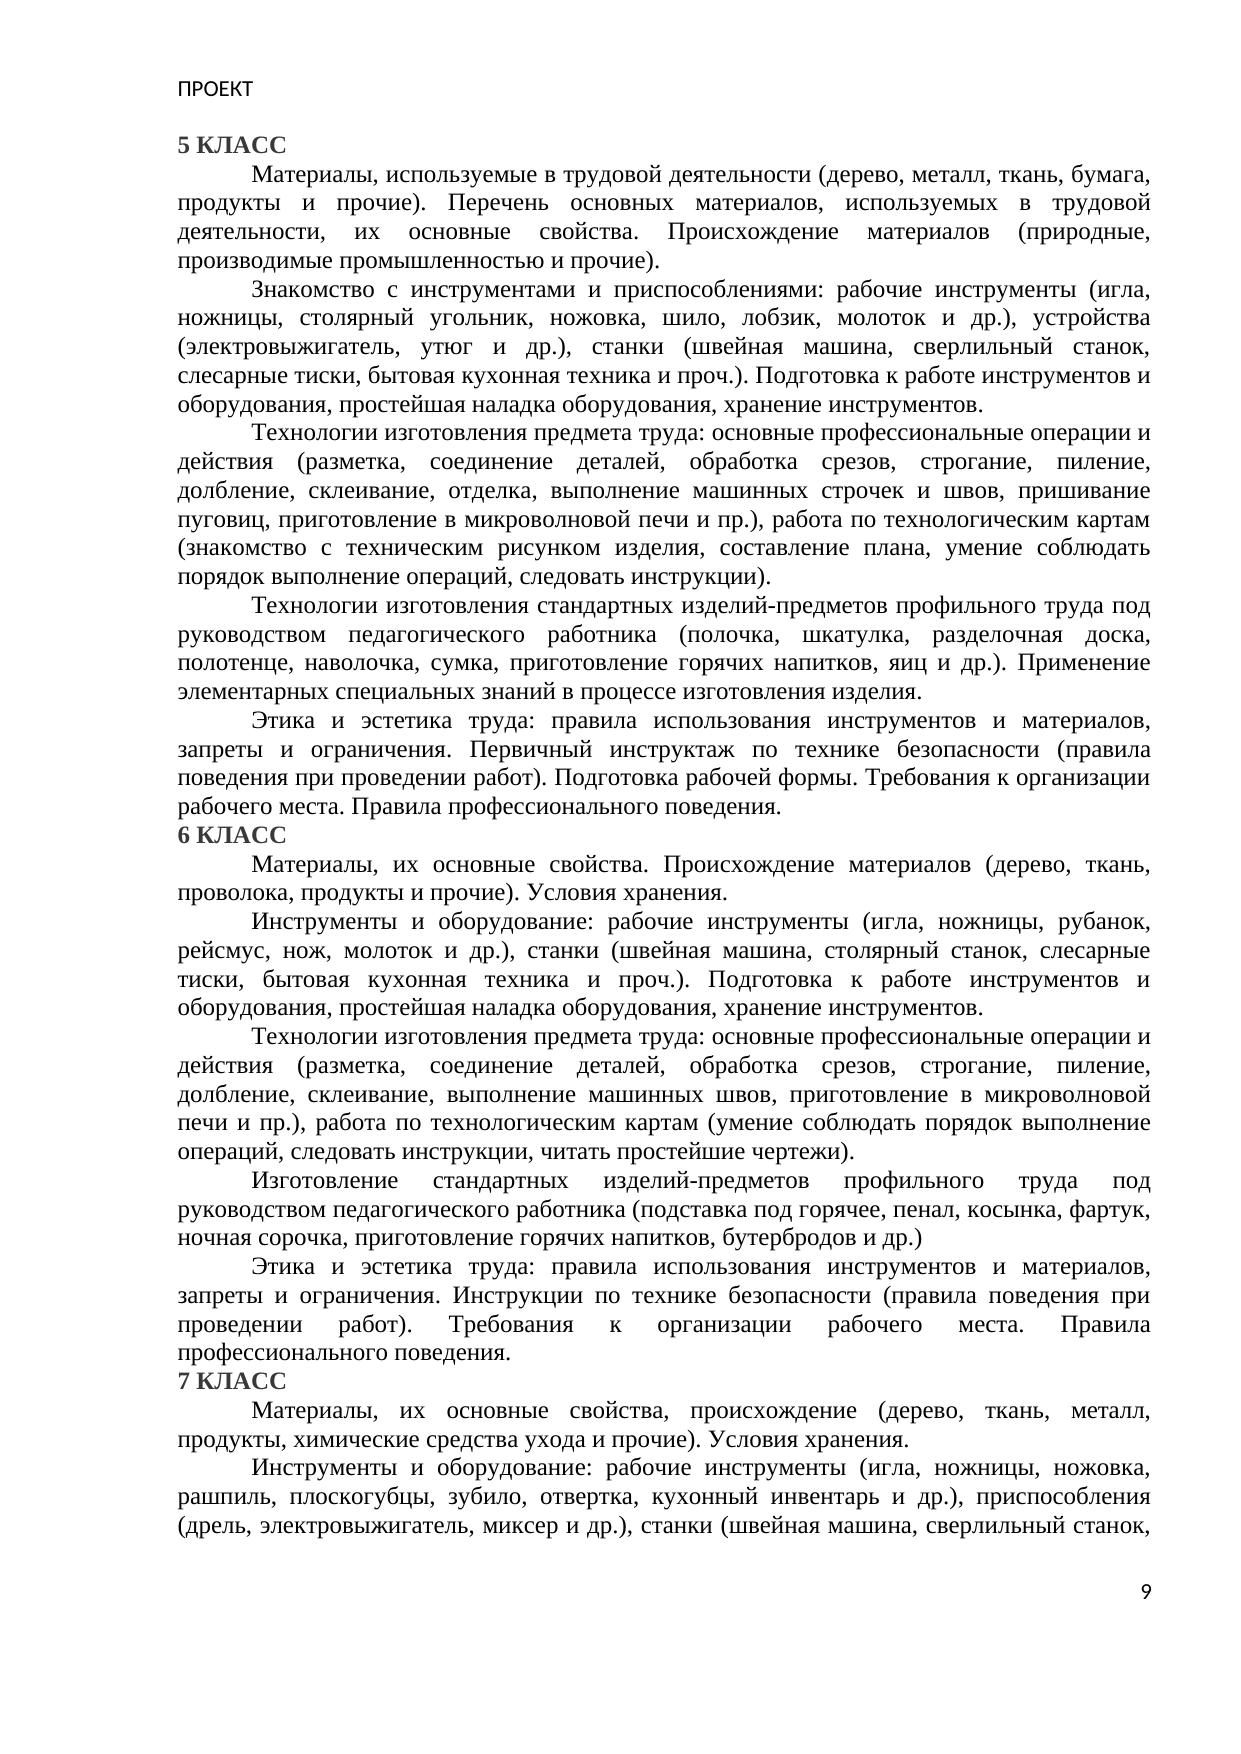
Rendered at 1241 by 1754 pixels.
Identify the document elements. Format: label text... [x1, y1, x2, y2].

subtitle 7 КЛАСС [177, 1366, 1152, 1395]
text Материалы, их основные свойства, происхождение (дерево, ткань, металл, продукты, химические средства ухода и прочие). Условия хранения. [177, 1395, 1152, 1452]
text Изготовление стандартных изделий-предметов профильного труда под руководством педагогического работника (подставка под горячее, пенал, косынка, фартук, ночная сорочка, приготовление горячих напитков, бутербродов и др.) [177, 1165, 1152, 1251]
text Технологии изготовления предмета труда: основные профессиональные операции и действия (разметка, соединение деталей, обработка срезов, строгание, пиление, долбление, склеивание, выполнение машинных швов, приготовление в микроволновой печи и пр.), работа по технологическим картам (умение соблюдать порядок выполнение операций, следовать инструкции, читать простейшие чертежи). [177, 1021, 1152, 1165]
subtitle 6 КЛАСС [177, 820, 1152, 849]
subtitle 5 КЛАСС [177, 130, 1152, 159]
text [177, 1452, 1152, 1539]
text Технологии изготовления стандартных изделий-предметов профильного труда под руководством педагогического работника (полочка, шкатулка, разделочная доска, полотенце, наволочка, сумка, приготовление горячих напитков, яиц и др.). Применение элементарных специальных знаний в процессе изготовления изделия. [177, 590, 1152, 705]
text Инструменты и оборудование: рабочие инструменты (игла, ножницы, рубанок, рейсмус, нож, молоток и др.), станки (швейная машина, столярный станок, слесарные тиски, бытовая кухонная техника и проч.). Подготовка к работе инструментов и оборудования, простейшая наладка оборудования, хранение инструментов. [177, 906, 1152, 1021]
text Этика и эстетика труда: правила использования инструментов и материалов, запреты и ограничения. Первичный инструктаж по технике безопасности (правила поведения при проведении работ). Подготовка рабочей формы. Требования к организации рабочего места. Правила профессионального поведения. [177, 705, 1152, 820]
text Материалы, используемые в трудовой деятельности (дерево, металл, ткань, бумага, продукты и прочие). Перечень основных материалов, используемых в трудовой деятельности, их основные свойства. Происхождение материалов (природные, производимые промышленностью и прочие). [177, 159, 1152, 274]
text Технологии изготовления предмета труда: основные профессиональные операции и действия (разметка, соединение деталей, обработка срезов, строгание, пиление, долбление, склеивание, отделка, выполнение машинных строчек и швов, пришивание пуговиц, приготовление в микроволновой печи и пр.), работа по технологическим картам (знакомство с техническим рисунком изделия, составление плана, умение соблюдать порядок выполнение операций, следовать инструкции). [177, 417, 1152, 590]
text Материалы, их основные свойства. Происхождение материалов (дерево, ткань, проволока, продукты и прочие). Условия хранения. [177, 849, 1152, 906]
text Знакомство с инструментами и приспособлениями: рабочие инструменты (игла, ножницы, столярный угольник, ножовка, шило, лобзик, молоток и др.), устройства (электровыжигатель, утюг и др.), станки (швейная машина, сверлильный станок, слесарные тиски, бытовая кухонная техника и проч.). Подготовка к работе инструментов и оборудования, простейшая наладка оборудования, хранение инструментов. [177, 274, 1152, 417]
